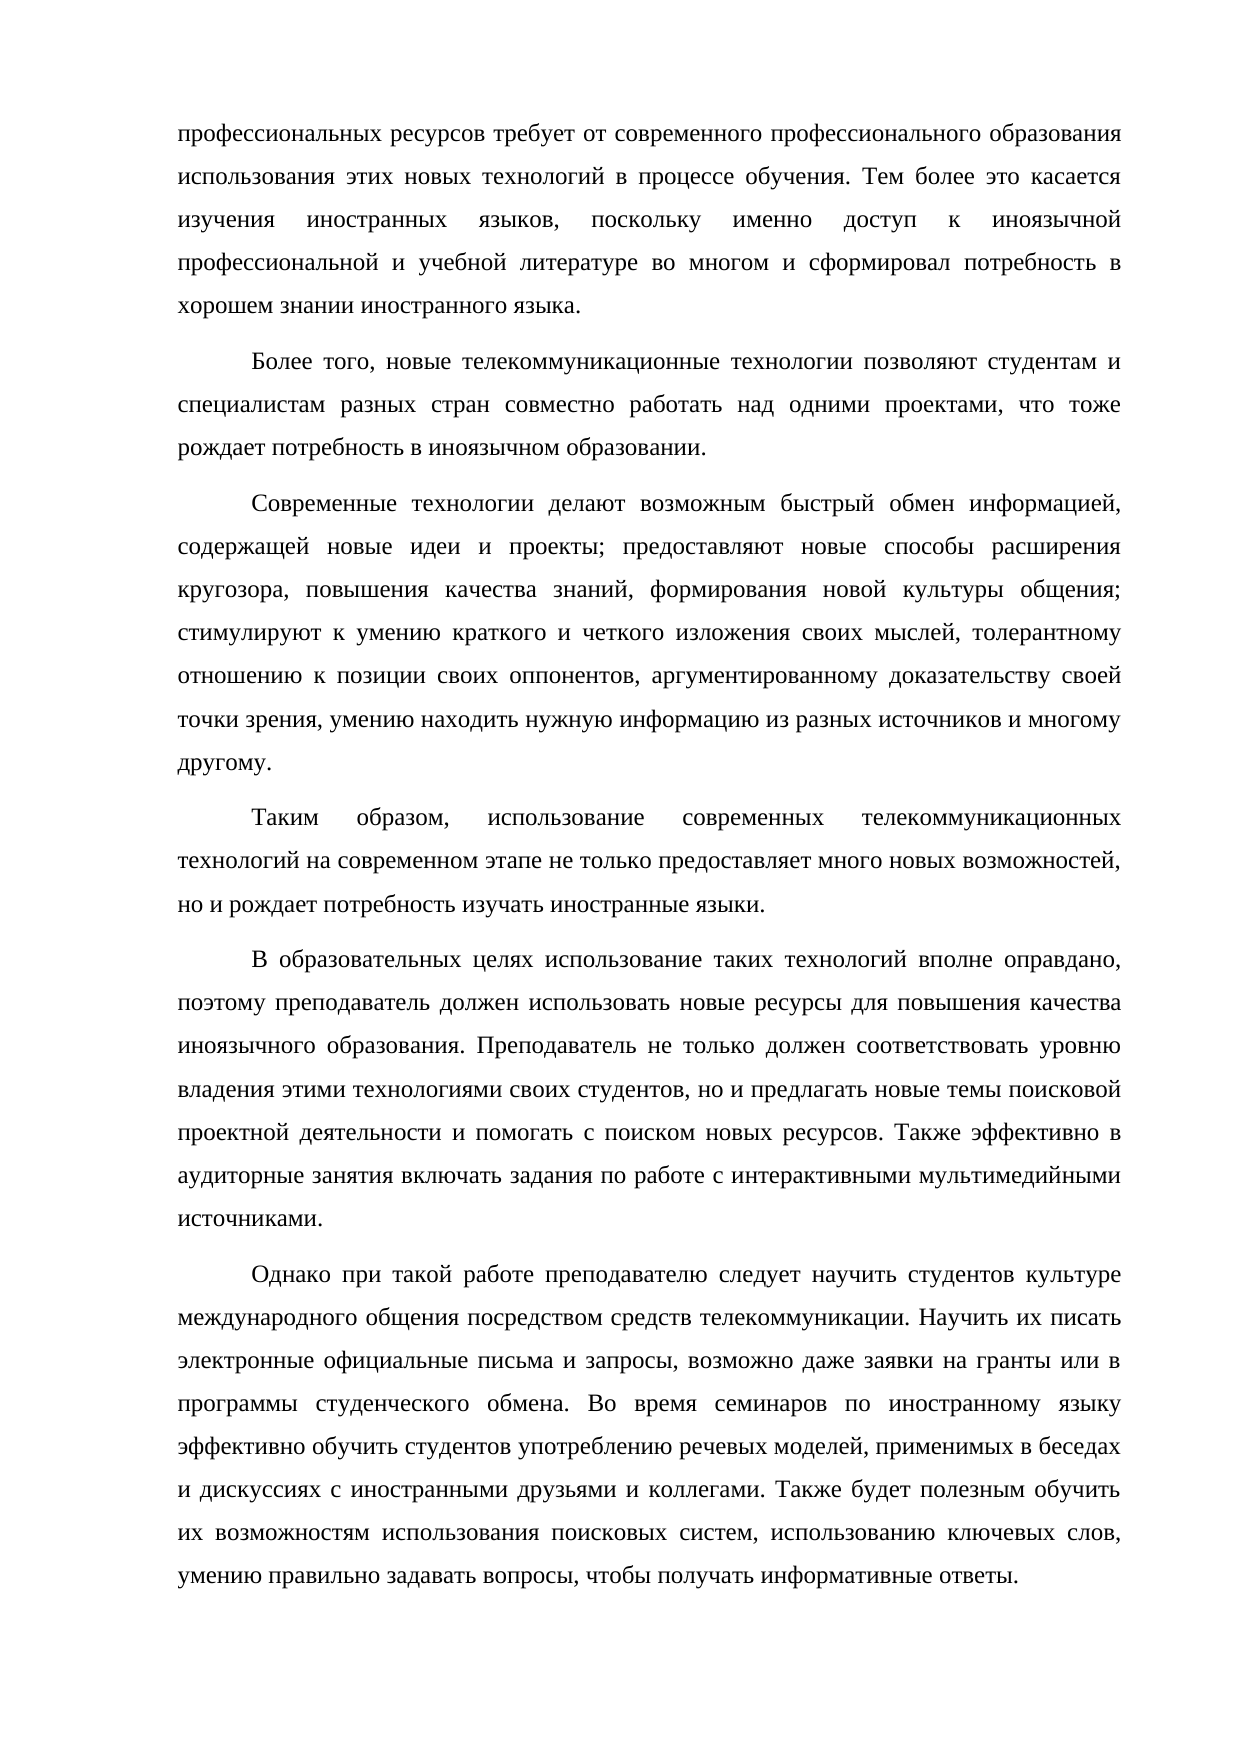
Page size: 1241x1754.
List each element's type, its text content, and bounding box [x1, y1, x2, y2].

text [177, 118, 1122, 319]
text В образовательных целях использование таких технологий вполне оправдано, поэтому преподаватель должен использовать новые ресурсы для повышения качества иноязычного образования. Преподаватель не только должен соответствовать уровню владения этими технологиями своих студентов, но и предлагать новые темы поисковой проектной деятельности и помогать с поиском новых ресурсов. Также эффективно в аудиторные занятия включать задания по работе с интерактивными мультимедийными источниками. [177, 944, 1122, 1232]
text Более того, новые телекоммуникационные технологии позволяют студентам и специалистам разных стран совместно работать над одними проектами, что тоже рождает потребность в иноязычном образовании. [177, 346, 1122, 461]
text Однако при такой работе преподавателю следует научить студентов культуре международного общения посредством средств телекоммуникации. Научить их писать электронные официальные письма и запросы, возможно даже заявки на гранты или в программы студенческого обмена. Во время семинаров по иностранному языку эффективно обучить студентов употреблению речевых моделей, применимых в беседах и дискуссиях с иностранными друзьями и коллегами. Также будет полезным обучить их возможностям использования поисковых систем, использованию ключевых слов, умению правильно задавать вопросы, чтобы получать информативные ответы. [177, 1259, 1122, 1589]
text Таким образом, использование современных телекоммуникационных технологий на современном этапе не только предоставляет много новых возможностей, но и рождает потребность изучать иностранные языки. [177, 802, 1122, 917]
text Современные технологии делают возможным быстрый обмен информацией, содержащей новые идеи и проекты; предоставляют новые способы расширения кругозора, повышения качества знаний, формирования новой культуры общения; стимулируют к умению краткого и четкого изложения своих мыслей, толерантному отношению к позиции своих оппонентов, аргументированному доказательству своей точки зрения, умению находить нужную информацию из разных источников и многому другому. [177, 488, 1122, 776]
